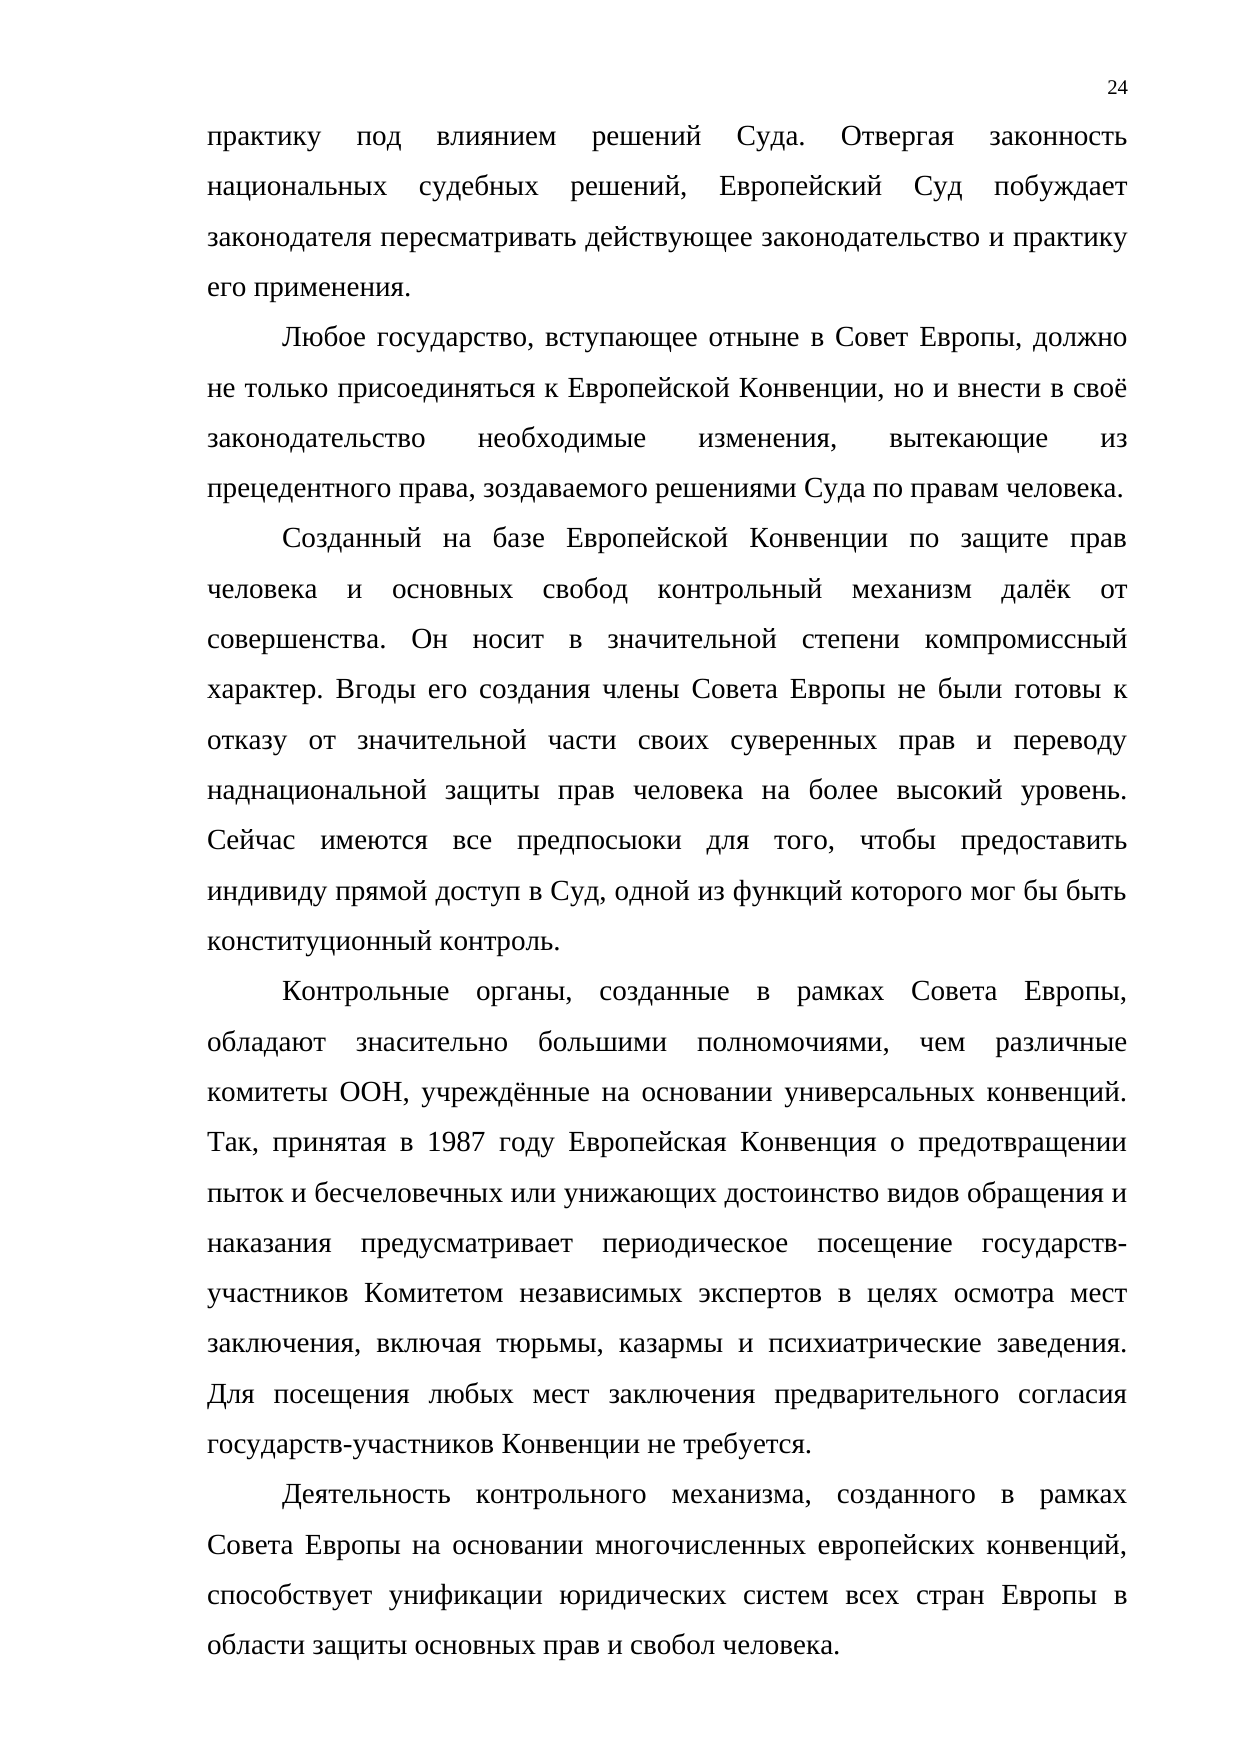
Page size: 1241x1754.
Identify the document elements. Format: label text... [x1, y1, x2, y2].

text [207, 118, 1128, 303]
text Созданный на базе Европейской Конвенции по защите прав человека и основных свобод контрольный механизм далёк от совершенства. Он носит в значительной степени компромиссный характер. Вгоды его создания члены Совета Европы не были готовы к отказу от значительной части своих суверенных прав и переводу наднациональной защиты прав человека на более высокий уровень. Сейчас имеются все предпосыоки для того, чтобы предоставить индивиду прямой доступ в Суд, одной из функций которого мог бы быть конституционный контроль. [207, 521, 1128, 957]
text Контрольные органы, созданные в рамках Совета Европы, обладают знасительно большими полномочиями, чем различные комитеты ООН, учреждённые на основании универсальных конвенций. Так, принятая в 1987 году Европейская Конвенция о предотвращении пыток и бесчеловечных или унижающих достоинство видов обращения и наказания предусматривает периодическое посещение государств-участников Комитетом независимых экспертов в целях осмотра мест заключения, включая тюрьмы, казармы и психиатрические заведения. Для посещения любых мест заключения предварительного согласия государств-участников Конвенции не требуется. [207, 973, 1128, 1460]
text Любое государство, вступающее отныне в Совет Европы, должно не только присоединяться к Европейской Конвенции, но и внести в своё законодательство необходимые изменения, вытекающие из прецедентного права, зоздаваемого решениями Суда по правам человека. [207, 319, 1128, 504]
text Деятельность контрольного механизма, созданного в рамках Совета Европы на основании многочисленных европейских конвенций, способствует унификации юридических систем всех стран Европы в области защиты основных прав и свобол человека. [207, 1477, 1128, 1661]
